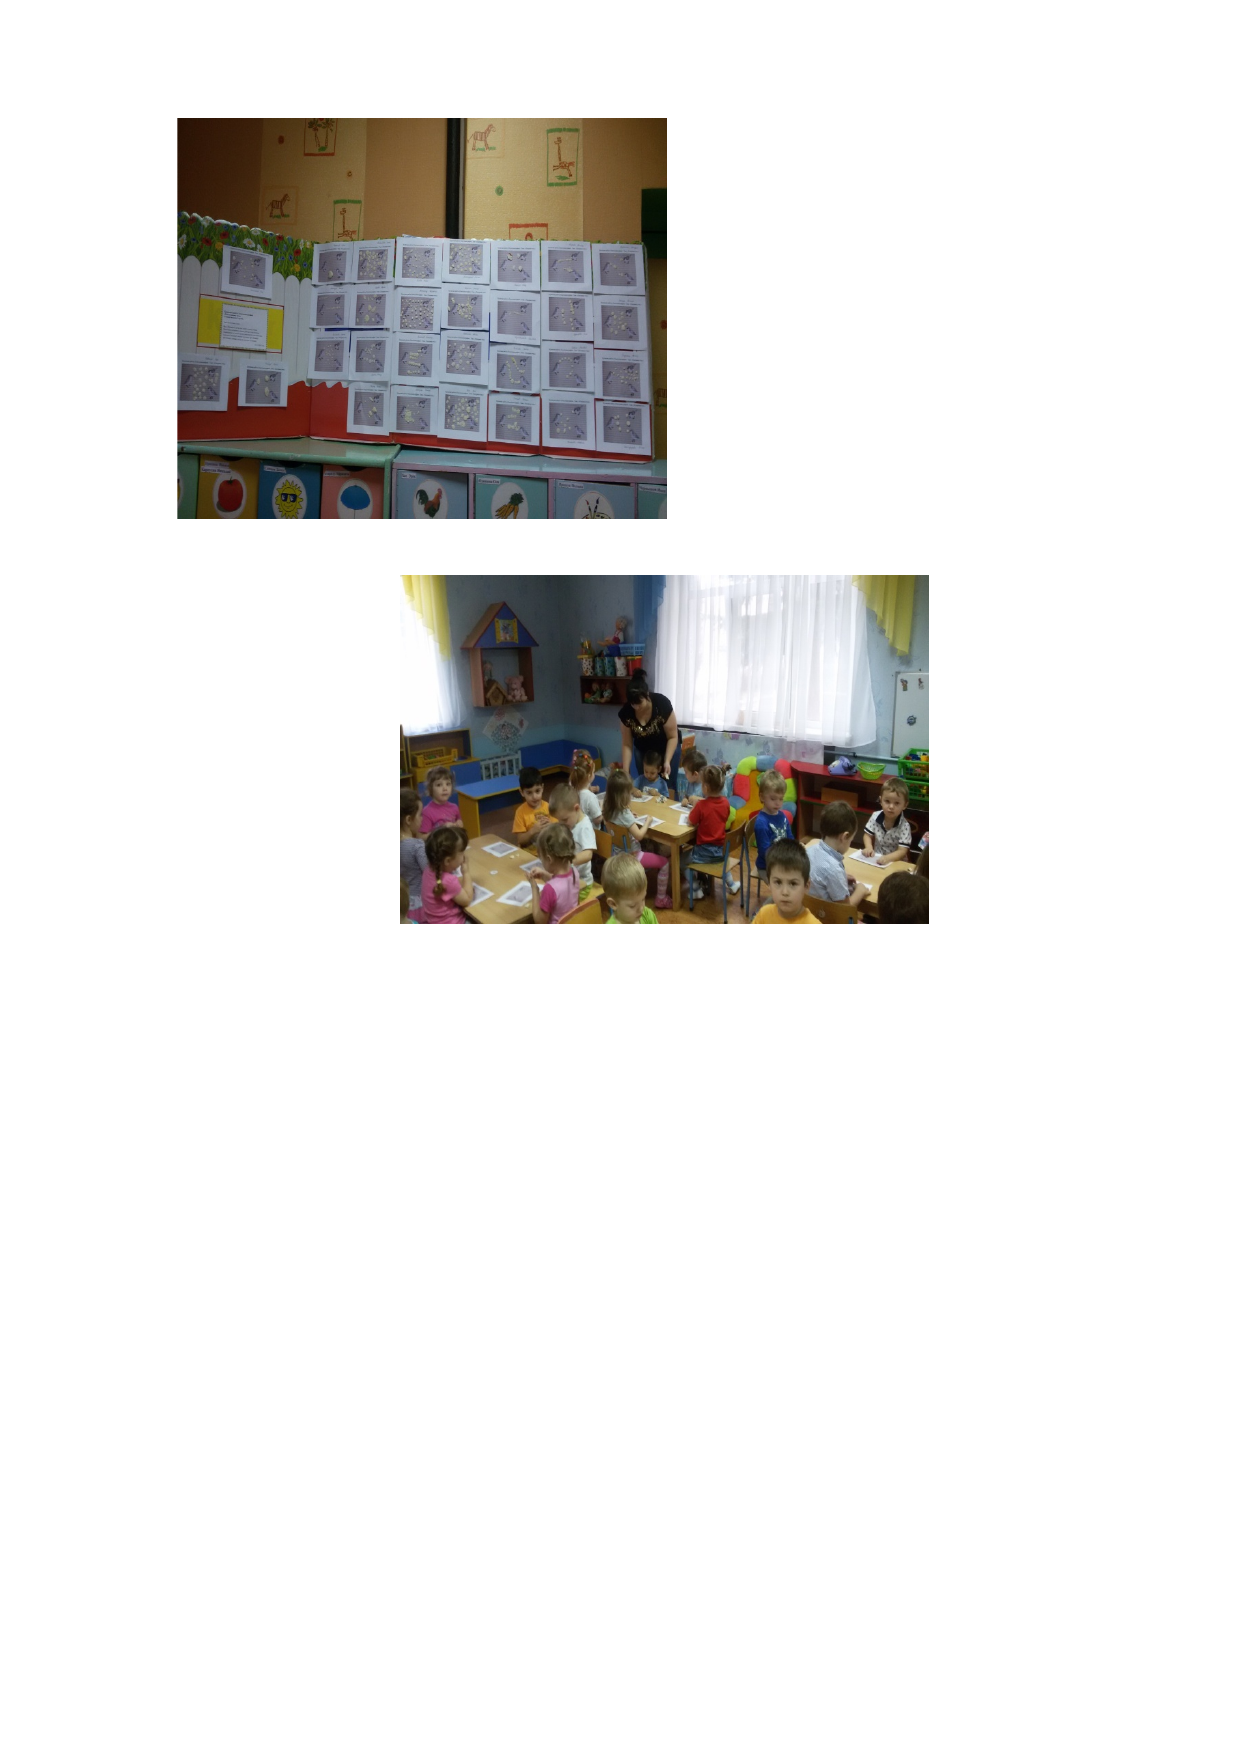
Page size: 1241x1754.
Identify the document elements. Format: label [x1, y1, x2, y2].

picture [400, 575, 929, 924]
picture [177, 118, 667, 519]
